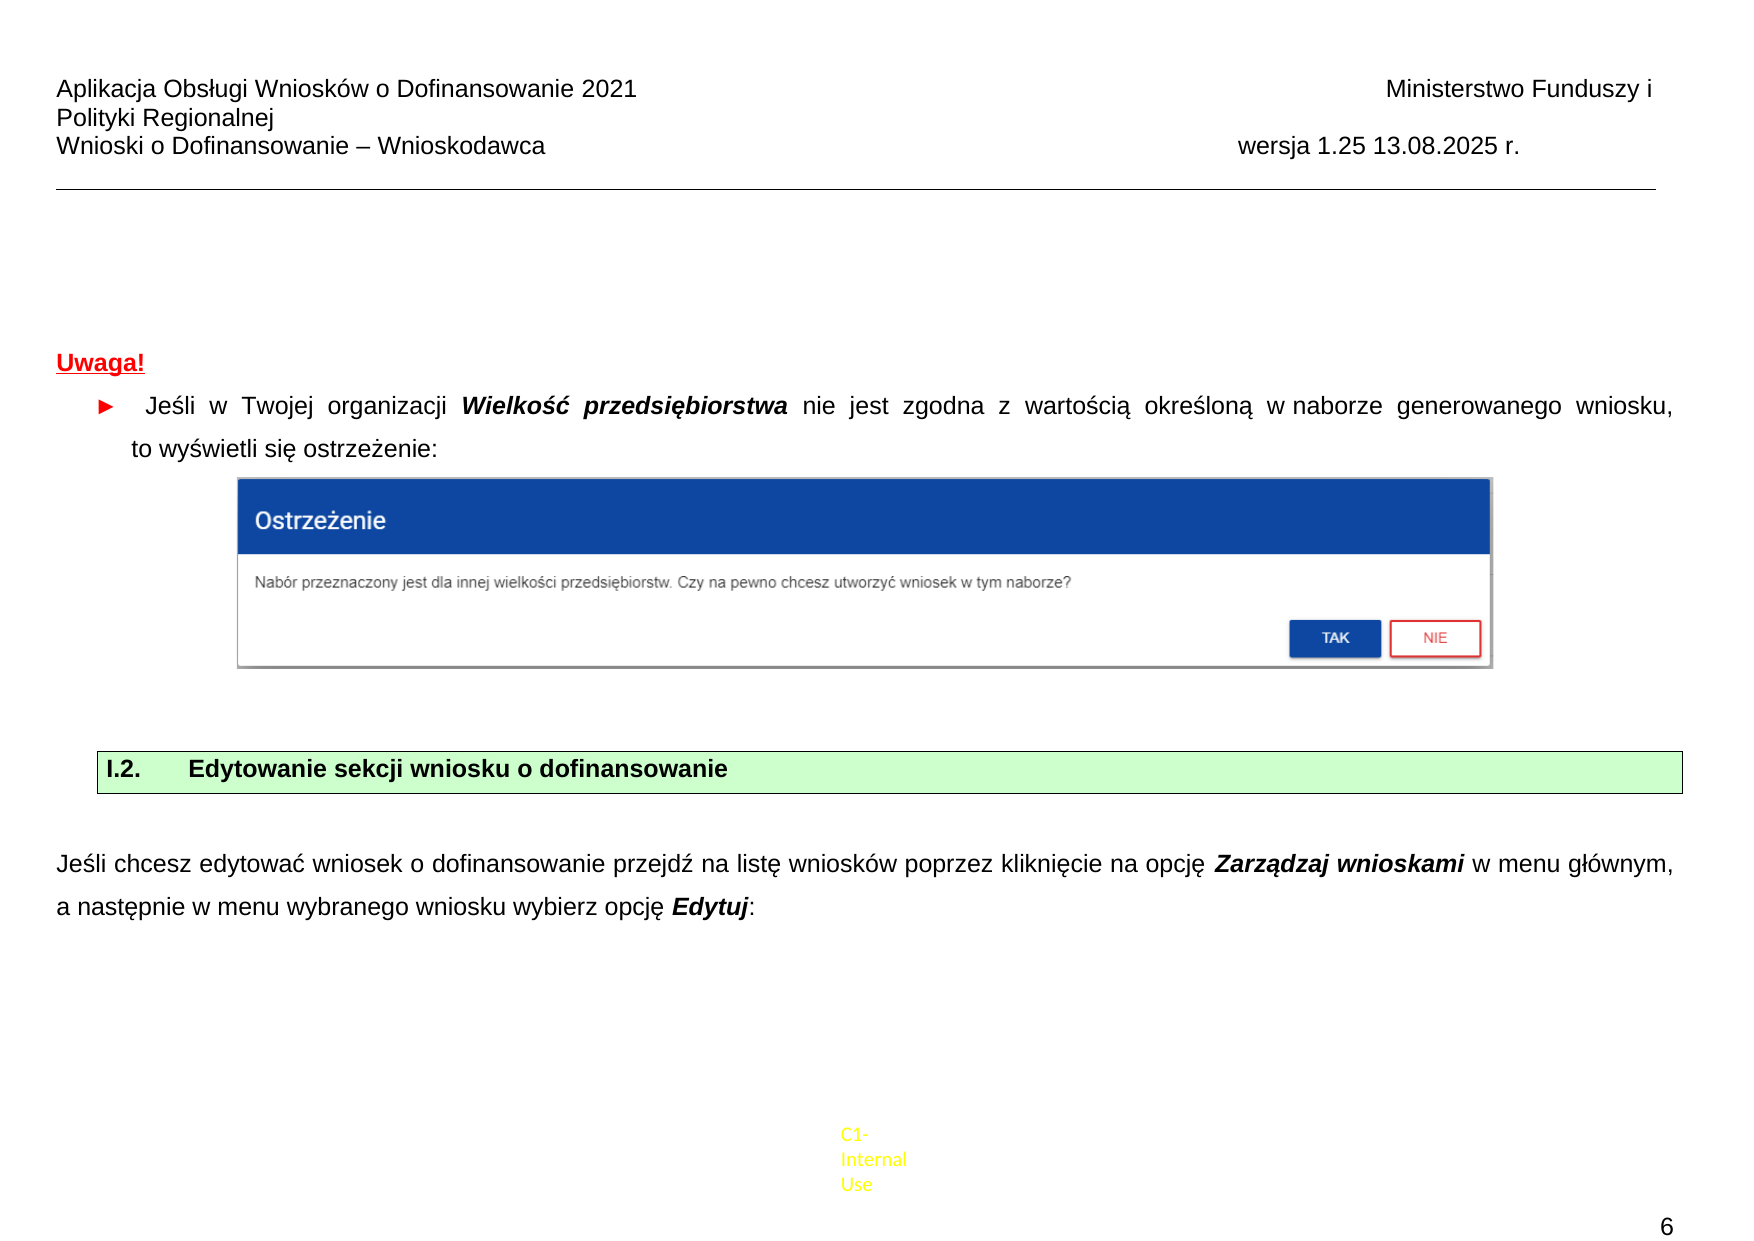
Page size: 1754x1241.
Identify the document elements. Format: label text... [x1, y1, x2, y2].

text Jeśli chcesz edytować wniosek o dofinansowanie przejdź na listę wniosków poprzez kliknięcie na opcję Zarządzaj wnioskami w menu głównym, a następnie w menu wybranego wniosku wybierz opcję Edytuj: [56, 849, 1674, 921]
text Uwaga! [56, 348, 1674, 377]
list Jeśli w Twojej organizacji Wielkość przedsiębiorstwa nie jest zgodna z wartością określoną w naborze generowanego wniosku, to wyświetli się ostrzeżenie: [94, 391, 1674, 463]
picture [236, 477, 1494, 669]
subtitle Edytowanie sekcji wniosku o dofinansowanie [98, 752, 1682, 793]
